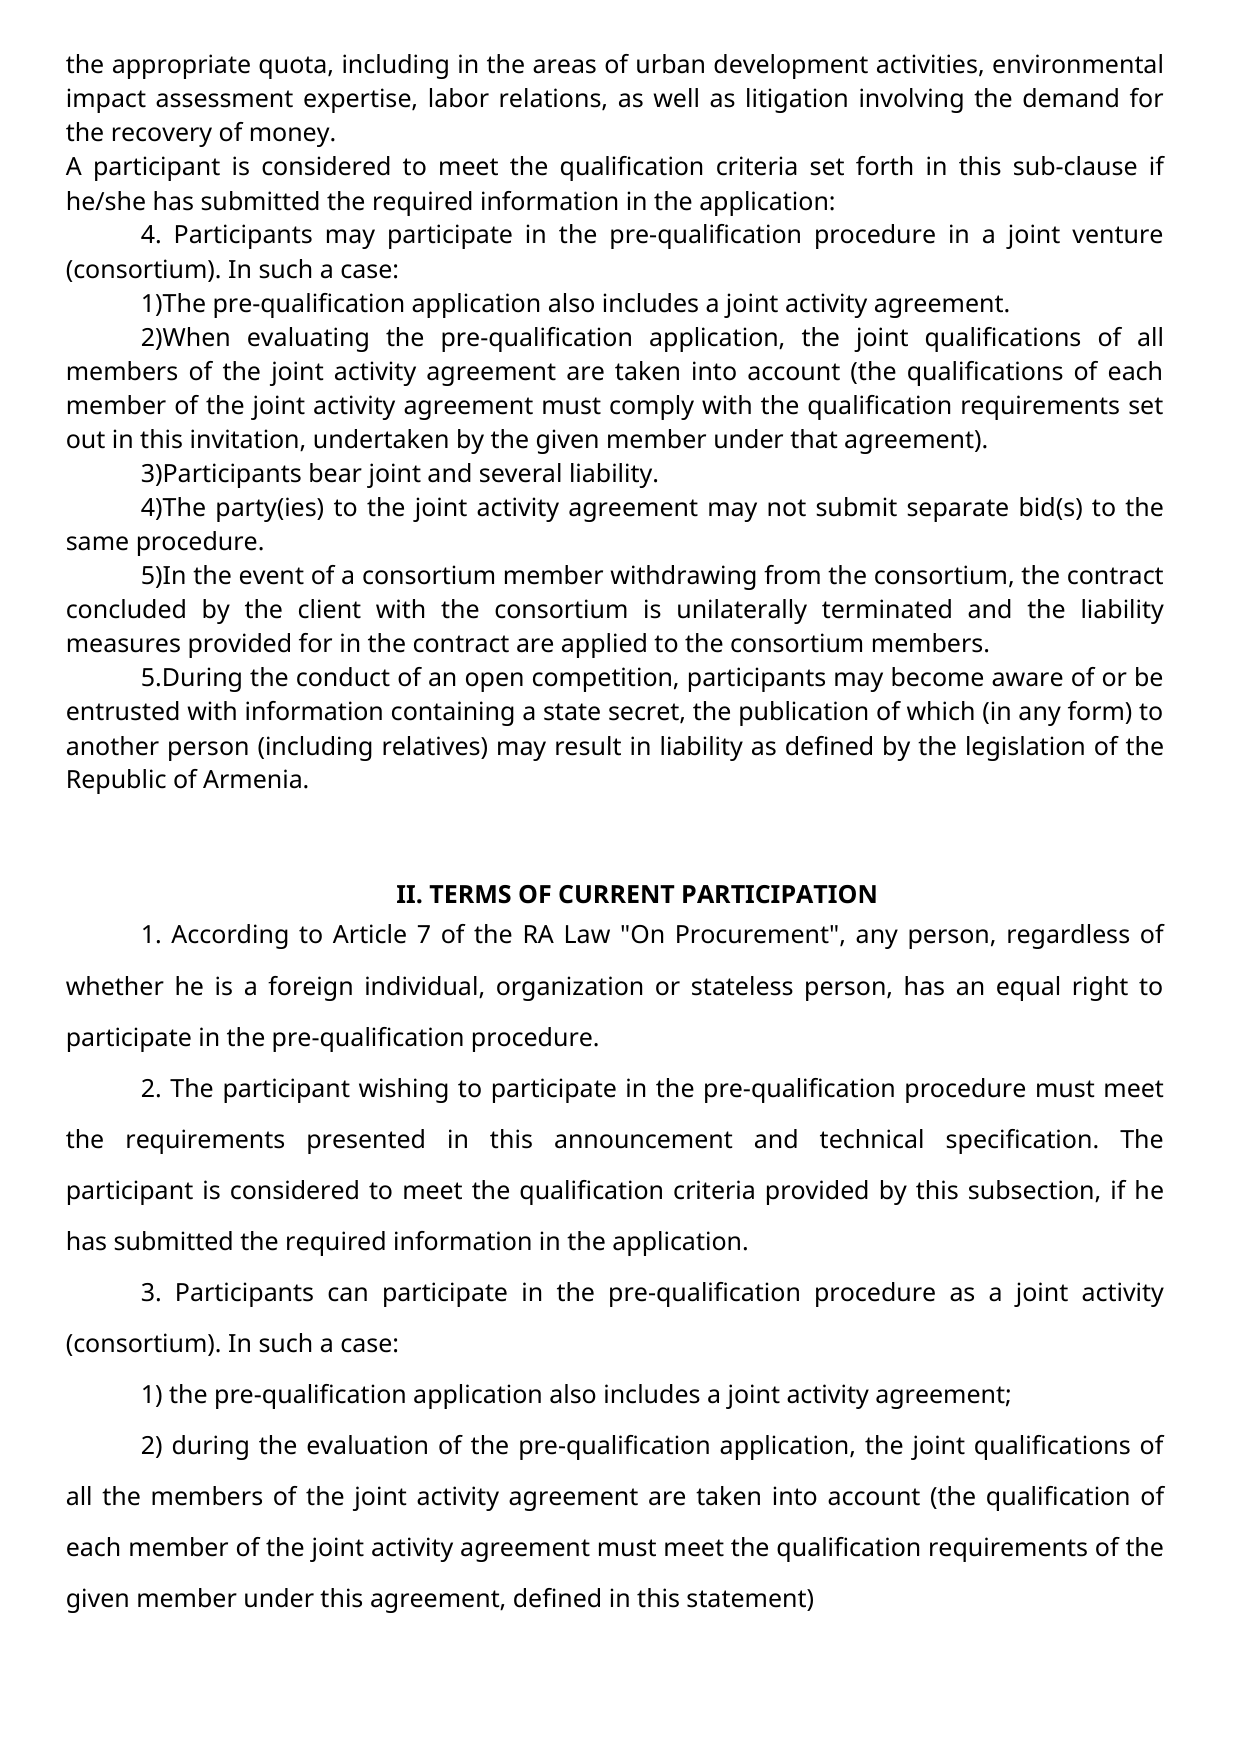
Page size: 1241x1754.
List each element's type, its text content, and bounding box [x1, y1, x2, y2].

text 1) the pre-qualification application also includes a joint activity agreement; [66, 1377, 1165, 1411]
text 1)The pre-qualification application also includes a joint activity agreement. [66, 285, 1165, 319]
text 2)When evaluating the pre-qualification application, the joint qualifications of all members of the joint activity agreement are taken into account (the qualifications of each member of the joint activity agreement must comply with the qualification requirements set out in this invitation, undertaken by the given member under that agreement). [66, 319, 1165, 456]
text 5.During the conduct of an open competition, participants may become aware of or be entrusted with information containing a state secret, the publication of which (in any form) to another person (including relatives) may result in liability as defined by the legislation of the Republic of Armenia. [66, 660, 1165, 796]
text 2) during the evaluation of the pre-qualification application, the joint qualifications of all the members of the joint activity agreement are taken into account (the qualification of each member of the joint activity agreement must meet the qualification requirements of the given member under this agreement, defined in this statement) [66, 1428, 1165, 1615]
text 4. Participants may participate in the pre-qualification procedure in a joint venture (consortium). In such a case: [66, 217, 1165, 285]
text A participant is considered to meet the qualification criteria set forth in this sub-clause if he/she has submitted the required information in the application: [66, 149, 1165, 217]
text 4)The party(ies) to the joint activity agreement may not submit separate bid(s) to the same procedure. [66, 490, 1165, 558]
text 1. According to Article 7 of the RA Law "On Procurement", any person, regardless of whether he is a foreign individual, organization or stateless person, has an equal right to participate in the pre-qualification procedure. [66, 917, 1165, 1053]
text 5)In the event of a consortium member withdrawing from the consortium, the contract concluded by the client with the consortium is unilaterally terminated and the liability measures provided for in the contract are applied to the consortium members. [66, 558, 1165, 660]
text 3)Participants bear joint and several liability. [66, 456, 1165, 490]
text 2. The participant wishing to participate in the pre-qualification procedure must meet the requirements presented in this announcement and technical specification. The participant is considered to meet the qualification criteria provided by this subsection, if he has submitted the required information in the application. [66, 1070, 1165, 1257]
text II. TERMS OF CURRENT PARTICIPATION [66, 877, 1165, 911]
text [66, 47, 1165, 149]
text 3. Participants can participate in the pre-qualification procedure as a joint activity (consortium). In such a case: [66, 1274, 1165, 1359]
